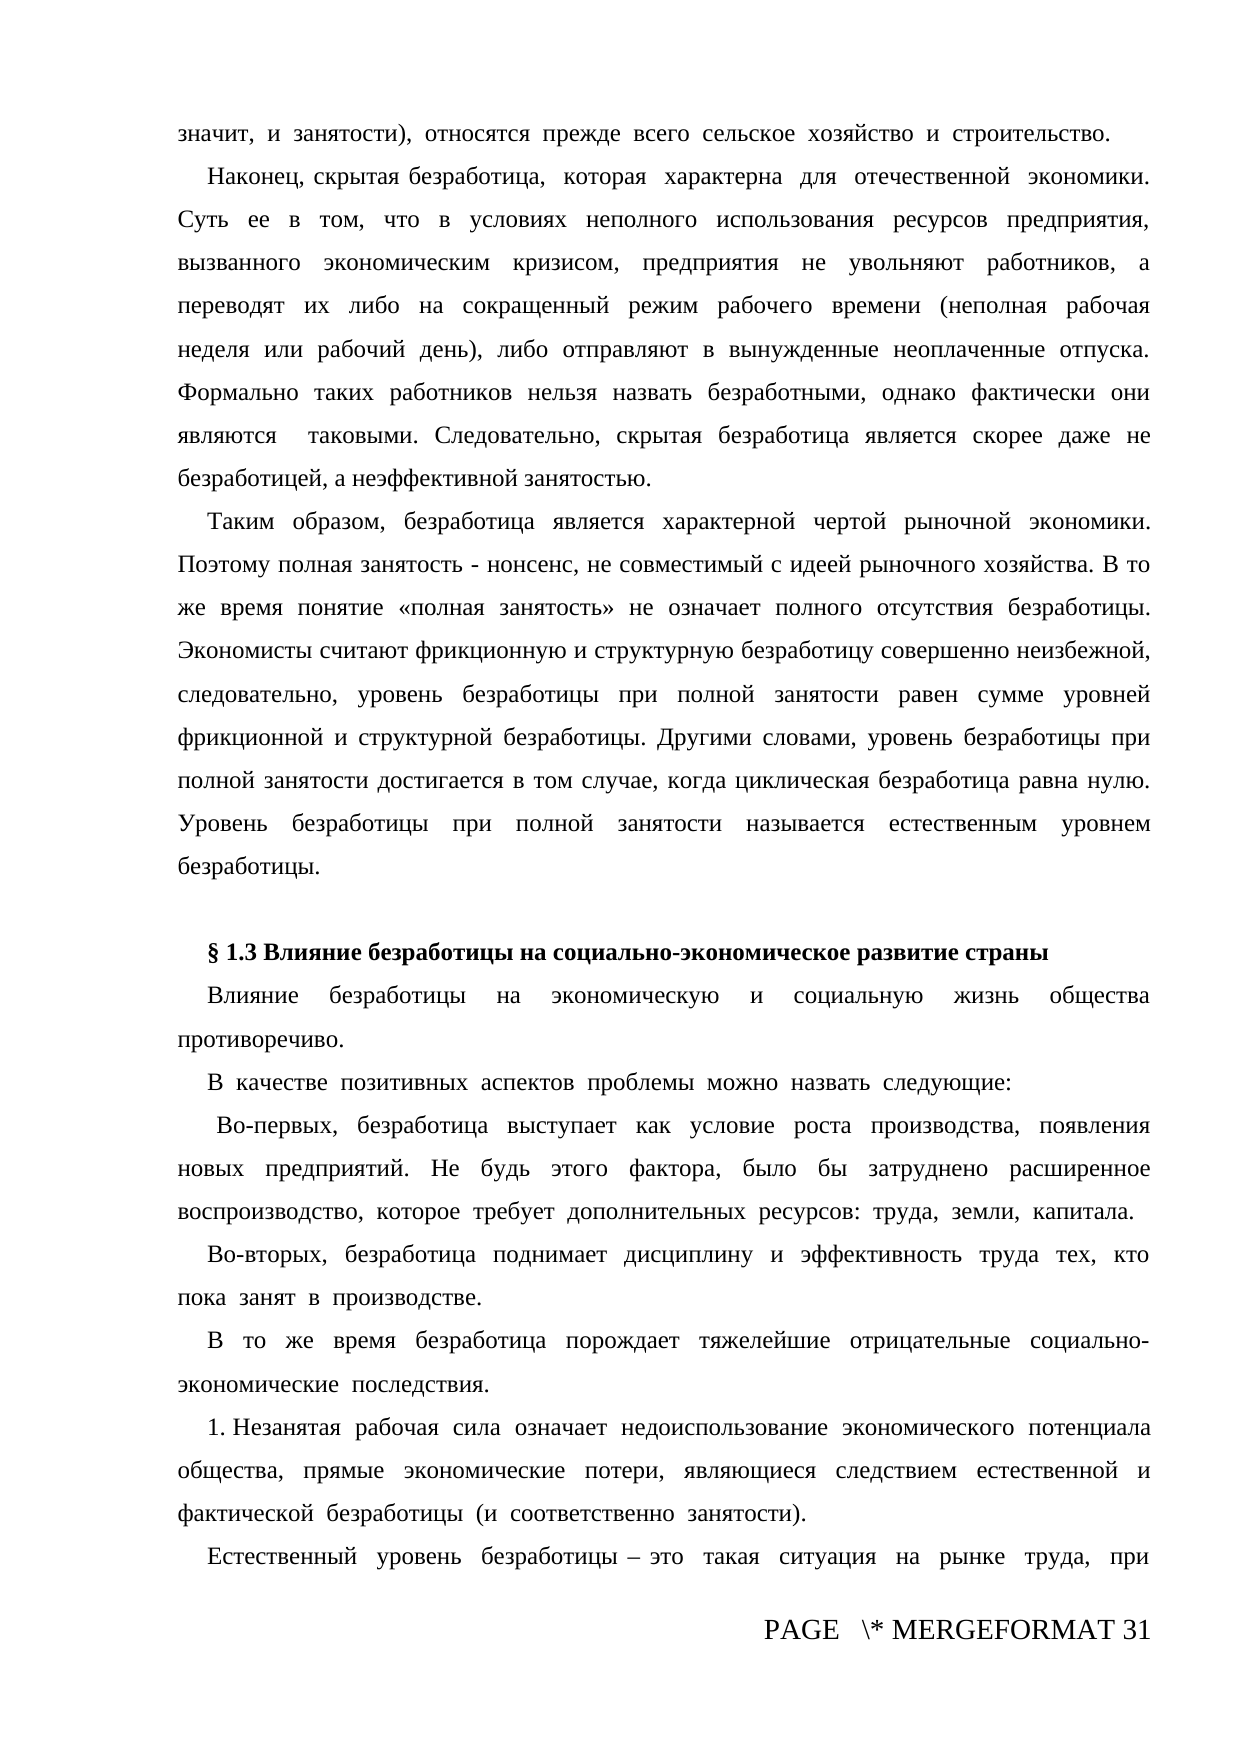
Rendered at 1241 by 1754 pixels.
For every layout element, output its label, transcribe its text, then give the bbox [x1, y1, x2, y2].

text В то же время безработица порождает тяжелейшие отрицательные социально-экономические последствия. [177, 1326, 1152, 1397]
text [177, 118, 1152, 147]
text Во-вторых, безработица поднимает дисциплину и эффективность труда тех, кто пока занят в производстве. [177, 1239, 1152, 1311]
text Наконец, скрытая безработица, которая характерна для отечественной экономики. Суть ее в том, что в условиях неполного использования ресурсов предприятия, вызванного экономическим кризисом, предприятия не увольняют работников, а переводят их либо на сокращенный режим рабочего времени (неполная рабочая неделя или рабочий день), либо отправляют в вынужденные неоплаченные отпуска. Формально таких работников нельзя назвать безработными, однако фактически они являются таковыми. Следовательно, скрытая безработица является скорее даже не безработицей, а неэффективной занятостью. [177, 161, 1152, 492]
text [177, 1541, 1152, 1570]
text § 1.3 Влияние безработицы на социально-экономическое развитие страны [177, 937, 1152, 966]
text В качестве позитивных аспектов проблемы можно назвать следующие: [177, 1067, 1152, 1096]
text 1. Незанятая рабочая сила означает недоиспользование экономического потенциала общества, прямые экономические потери, являющиеся следствием естественной и фактической безработицы (и соответственно занятости). [177, 1412, 1152, 1527]
text Во-первых, безработица выступает как условие роста производства, появления новых предприятий. Не будь этого фактора, было бы затруднено расширенное воспроизводство, которое требует дополнительных ресурсов: труда, земли, капитала. [177, 1110, 1152, 1225]
text Влияние безработицы на экономическую и социальную жизнь общества противоречиво. [177, 981, 1152, 1052]
text Таким образом, безработица является характерной чертой рыночной экономики. Поэтому полная занятость - нонсенс, не совместимый с идеей рыночного хозяйства. В то же время понятие «полная занятость» не означает полного отсутствия безработицы. Экономисты считают фрикционную и структурную безработицу совершенно неизбежной, следовательно, уровень безработицы при полной занятости равен сумме уровней фрикционной и структурной безработицы. Другими словами, уровень безработицы при полной занятости достигается в том случае, когда циклическая безработица равна нулю. Уровень безработицы при полной занятости называется естественным уровнем безработицы. [177, 506, 1152, 880]
